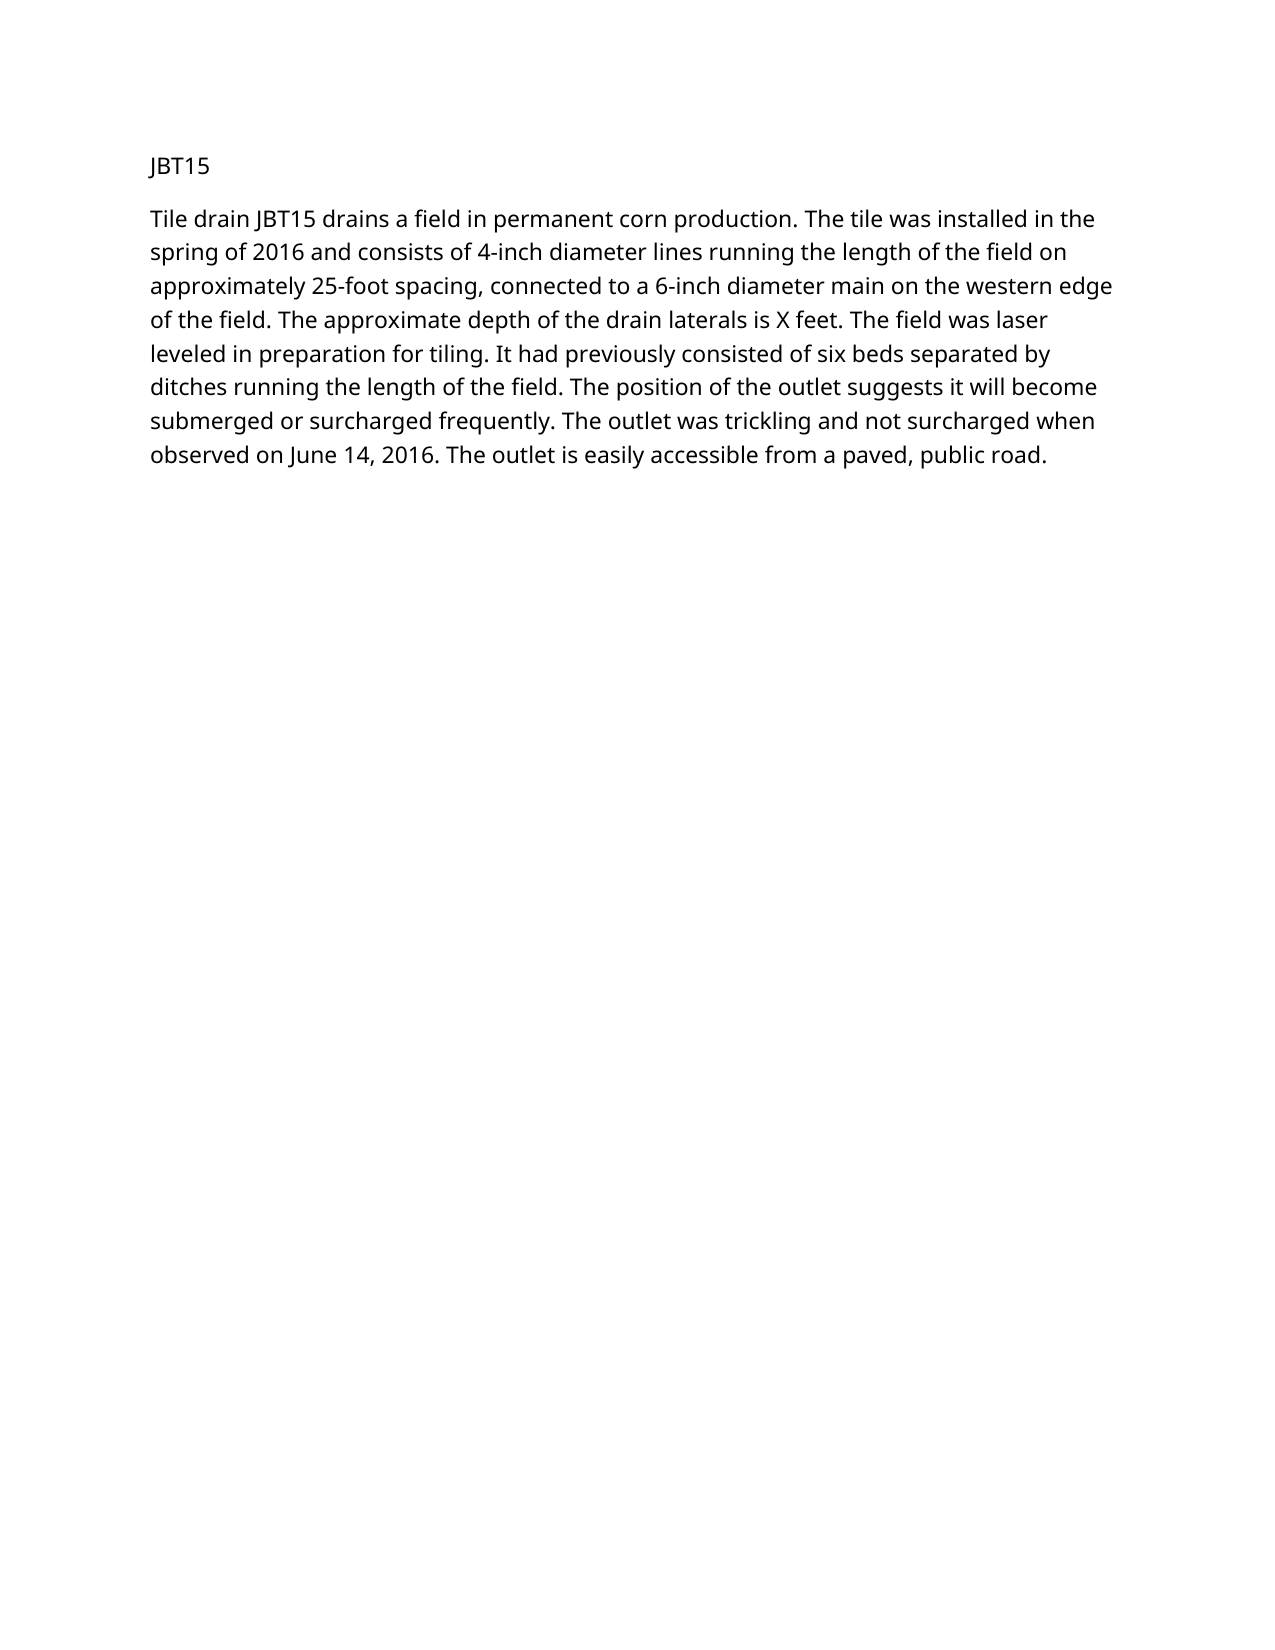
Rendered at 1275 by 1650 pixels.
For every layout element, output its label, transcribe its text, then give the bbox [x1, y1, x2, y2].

text Tile drain JBT15 drains a field in permanent corn production. The tile was installed in the spring of 2016 and consists of 4-inch diameter lines running the length of the field on approximately 25-foot spacing, connected to a 6-inch diameter main on the western edge of the field. The approximate depth of the drain laterals is X feet. The field was laser leveled in preparation for tiling. It had previously consisted of six beds separated by ditches running the length of the field. The position of the outlet suggests it will become submerged or surcharged frequently. The outlet was trickling and not surcharged when observed on June 14, 2016. The outlet is easily accessible from a paved, public road. [150, 202, 1125, 470]
text JBT15 [150, 150, 1125, 181]
